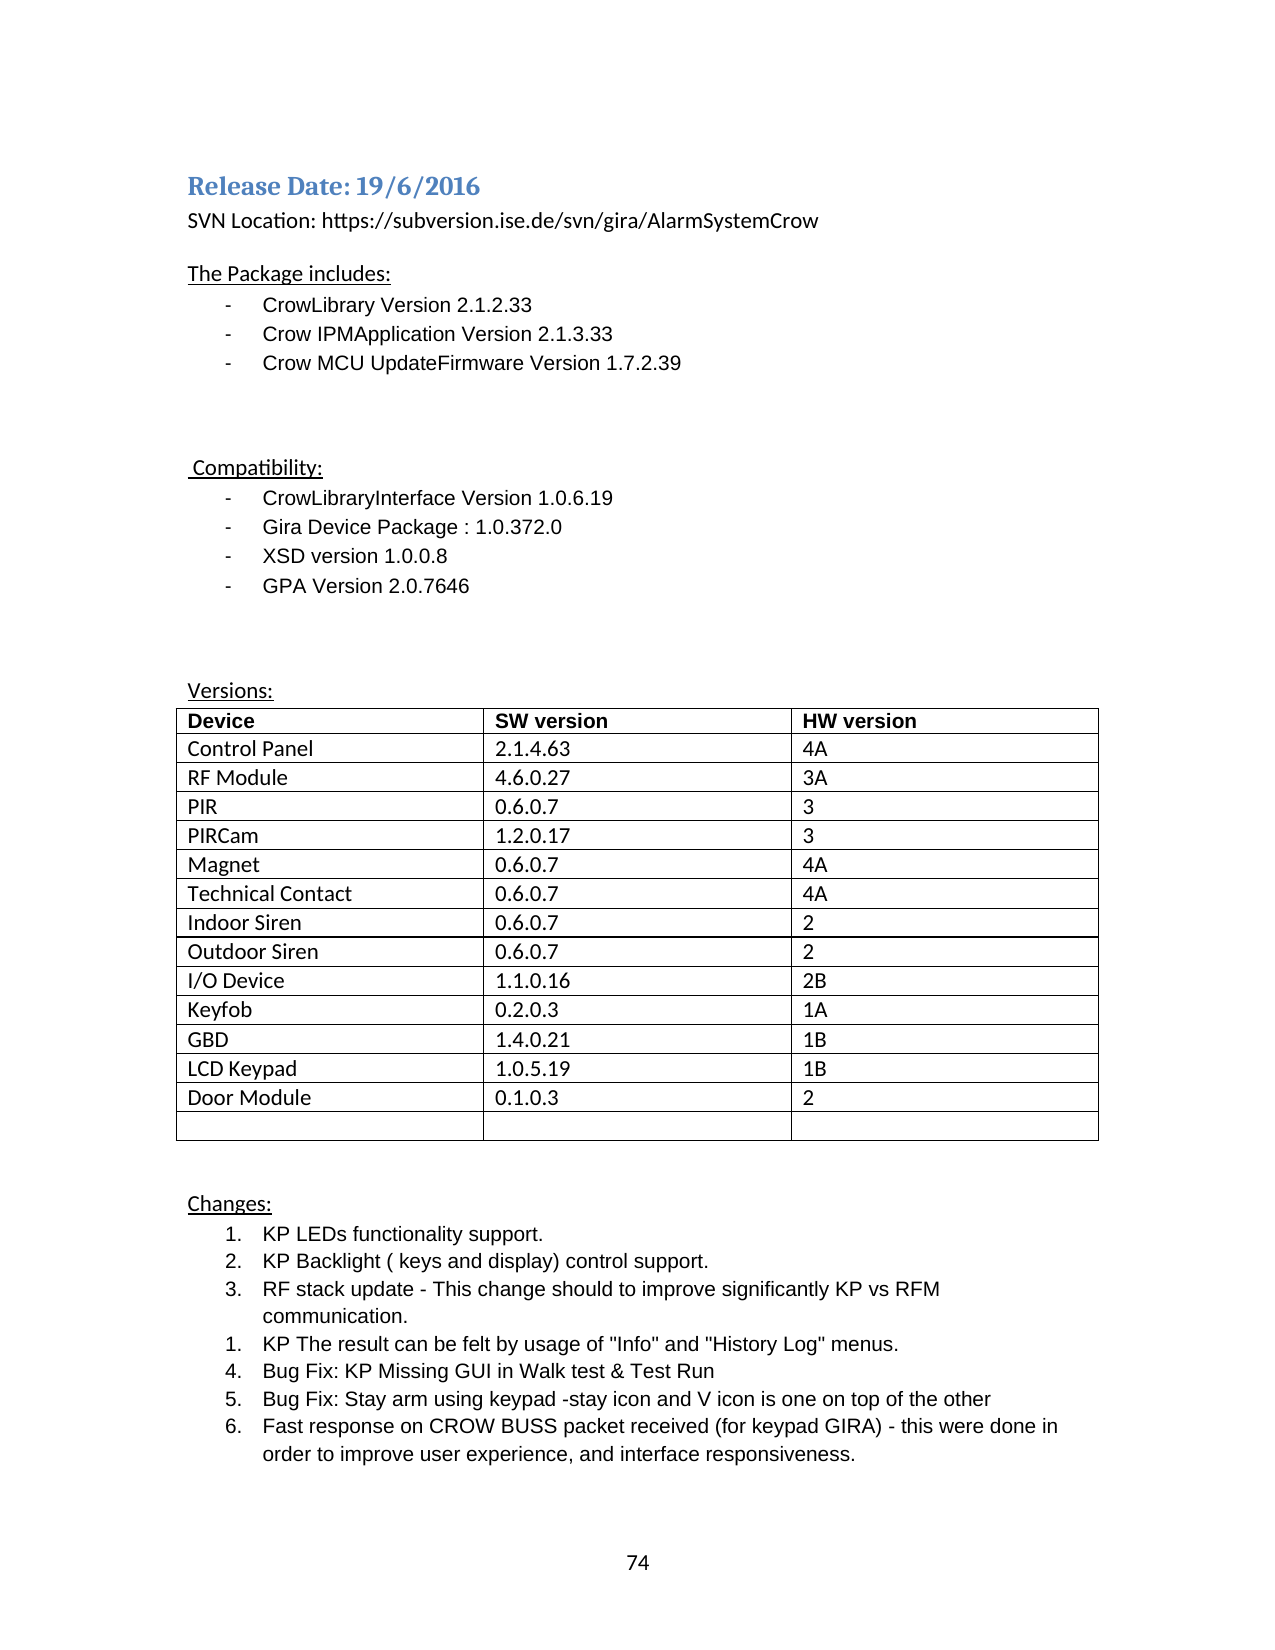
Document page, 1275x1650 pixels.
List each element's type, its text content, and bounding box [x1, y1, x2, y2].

list Fast response on CROW BUSS packet received (for keypad GIRA) - this were done in order to improve user experience, and interface responsiveness. [225, 1414, 1087, 1465]
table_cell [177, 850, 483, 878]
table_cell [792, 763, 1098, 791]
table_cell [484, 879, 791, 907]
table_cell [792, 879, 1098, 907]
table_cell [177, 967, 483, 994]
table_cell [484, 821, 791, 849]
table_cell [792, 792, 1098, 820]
list RF stack update - This change should to improve significantly KP vs RFM communication. [225, 1276, 1087, 1328]
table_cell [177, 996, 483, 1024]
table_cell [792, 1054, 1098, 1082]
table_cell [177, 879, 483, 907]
text Changes: [187, 1189, 1087, 1217]
list CrowLibrary Version 2.1.2.33 [225, 292, 1087, 317]
text The Package includes: [187, 259, 1087, 288]
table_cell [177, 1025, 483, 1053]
list KP The result can be felt by usage of "Info" and "History Log" menus. [225, 1331, 1087, 1355]
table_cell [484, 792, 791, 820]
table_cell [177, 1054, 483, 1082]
text SVN Location: https://subversion.ise.de/svn/gira/AlarmSystemCrow [187, 207, 1087, 234]
list Crow IPMApplication Version 2.1.3.33 [225, 321, 1087, 346]
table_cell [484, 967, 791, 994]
list Bug Fix: Stay arm using keypad -stay icon and V icon is one on top of the other [225, 1386, 1087, 1410]
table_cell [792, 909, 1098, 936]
list KP Backlight ( keys and display) control support. [225, 1249, 1087, 1273]
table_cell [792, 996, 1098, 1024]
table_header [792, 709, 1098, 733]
list CrowLibraryInterface Version 1.0.6.19 [225, 485, 1087, 511]
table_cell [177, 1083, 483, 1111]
list Gira Device Package : 1.0.372.0 [225, 514, 1087, 540]
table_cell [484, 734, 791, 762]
subtitle Release Date: 19/6/2016 [187, 171, 1087, 202]
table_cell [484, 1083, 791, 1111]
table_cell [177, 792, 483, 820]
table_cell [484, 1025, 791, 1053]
list Crow MCU UpdateFirmware Version 1.7.2.39 [225, 350, 1087, 376]
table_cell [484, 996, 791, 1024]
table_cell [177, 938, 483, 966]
list XSD version 1.0.0.8 [225, 544, 1087, 569]
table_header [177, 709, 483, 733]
list Bug Fix: KP Missing GUI in Walk test & Test Run [225, 1359, 1087, 1383]
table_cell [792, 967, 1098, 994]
list KP LEDs functionality support. [225, 1221, 1087, 1245]
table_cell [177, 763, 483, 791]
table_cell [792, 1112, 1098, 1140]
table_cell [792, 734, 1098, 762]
text Compatibility: [187, 453, 1087, 481]
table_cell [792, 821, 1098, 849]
list GPA Version 2.0.7646 [225, 573, 1087, 598]
text Versions: [187, 676, 1087, 704]
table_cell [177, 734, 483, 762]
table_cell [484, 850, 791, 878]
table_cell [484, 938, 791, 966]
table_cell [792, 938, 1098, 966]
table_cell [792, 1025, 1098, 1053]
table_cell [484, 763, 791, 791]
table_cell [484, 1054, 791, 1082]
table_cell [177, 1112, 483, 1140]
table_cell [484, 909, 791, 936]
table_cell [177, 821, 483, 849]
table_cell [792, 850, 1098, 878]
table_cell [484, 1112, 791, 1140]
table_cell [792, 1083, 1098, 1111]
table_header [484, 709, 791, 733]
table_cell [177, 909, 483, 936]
